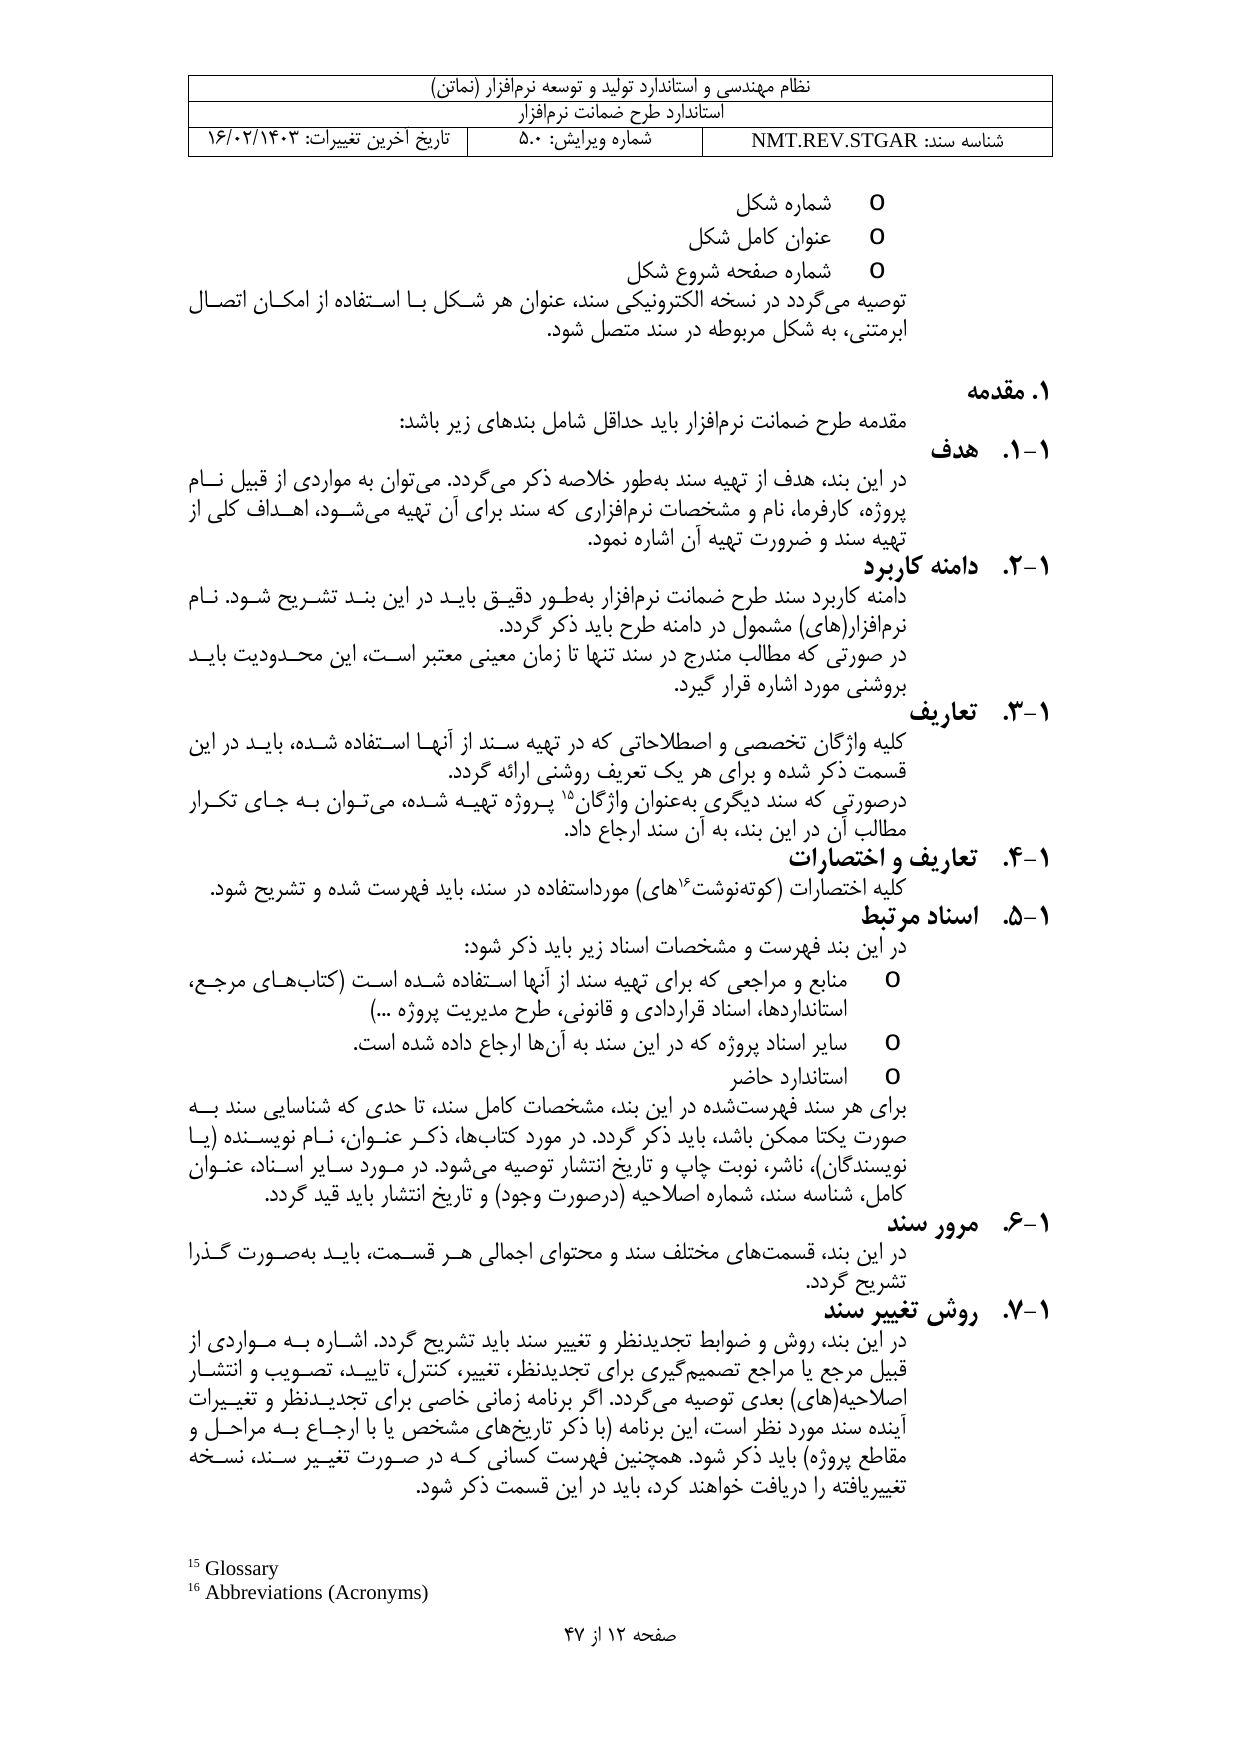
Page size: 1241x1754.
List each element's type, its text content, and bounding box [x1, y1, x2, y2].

text توصيه مي‌گردد در نسخه الكترونيكي سند، عنوان هر شکل با استفاده از امكان اتصال ابرمتني، به شکل مربوطه در سند متصل شود. [187, 288, 906, 346]
text 7-1. روش تغيير سند [187, 1328, 1053, 1357]
text در اين بند، روش و ضوابط تجديدنظر و تغيير سند بايد تشريح گردد. اشاره به مواردي از قبيل مرجع يا مراجع تصميم‌گيري براي تجديدنظر، تغيير، كنترل، تایيد، تصويب و انتشار اصلاحيه‌(هاي) بعدي توصيه مي‌گردد. اگر برنامه زماني خاصي براي تجديدنظر و تغييرات آينده سند مورد نظر است، اين برنامه (با ذكر تاريخ‌هاي مشخص يا با ارجاع به مراحل و مقاطع پروژه) بايد ذكر شود. همچنين فهرست كساني كه در صورت تغيير سند، نسخه تغييريافته را دريافت خواهند كرد، بايد در اين قسمت ذكر شود. [187, 1357, 906, 1532]
list شماره صفحه شروع شکل [187, 254, 868, 288]
text در اين بند فهرست و مشخصات اسناد زير بايد ذكر شود: [187, 963, 906, 992]
text ۱-۱. هدف [187, 438, 1053, 467]
text 3-1. تعاريف [187, 701, 1053, 730]
list عنوان كامل شکل [187, 220, 868, 254]
text 6-1. مرور سند [187, 1240, 1053, 1269]
text مقدمه طرح ضمانت نرم‌افزار بايد حداقل شامل بندهاي زير باشد: [187, 409, 906, 438]
text كليه اختصارات (كوته‌نوشت‌هاي) مورداستفاده در سند، بايد فهرست شده و تشريح شود. [187, 876, 906, 905]
text 2-1. دامنه كاربرد [187, 555, 1053, 584]
list منابع و مراجعي كه براي تهيه سند از آنها استفاده شده است (كتاب‌هاي مرجع، استانداردها، اسناد قراردادي و قانوني، طرح مدیریت پروژه ...) [187, 992, 884, 1056]
text 5-1. اسناد مرتبط [187, 934, 1053, 963]
list شماره شکل [187, 186, 868, 220]
text ۱. مقدمه [187, 380, 1053, 409]
text در اين بند، قسمت‌هاي مختلف سند و محتواي اجمالي هر قسمت، بايد به‌صورت گذرا تشريح گردد. [187, 1269, 906, 1328]
text درصورتي كه سند ديگري به‌عنوان واژگان پروژه تهيه شده، مي‌توان به جاي تكرار مطالب آن در اين بند، به آن سند ارجاع داد. [187, 788, 906, 847]
list ساير اسناد پروژه كه در اين سند به آن‌ها ارجاع داده شده است. [187, 1056, 884, 1090]
text براي هر سند فهرست‌شده در اين بند، مشخصات كامل سند، تا حدي كه شناسايي سند به ‌صورت يکتا ممكن باشد، بايد ذكر گردد. در مورد كتاب‌ها، ذكر عنوان، نام نويسنده (يا نويسندگان)، ناشر، نوبت چاپ و تاريخ انتشار توصيه مي‌شود. در مورد ساير اسناد، عنوان كامل، شناسه سند، شماره اصلاحيه (درصورت وجود) و تاريخ انتشار بايد قيد گردد. [187, 1124, 906, 1240]
text دامنه كاربرد سند طرح ضمانت نرم‌افزار به‌طور دقيق بايد در اين بند تشريح شود. نام نرم‌افزار(هاي) مشمول در دامنه طرح بايد ذكر گردد. [187, 584, 906, 642]
text كليه واژگان تخصصي و اصطلاحاتي كه در تهيه سند از آنها استفاده شده، بايد در اين قسمت ذكر شده و براي هر يك تعريف روشني ارائه گردد. [187, 730, 906, 788]
text در اين بند، هدف از تهيه سند به‌طور خلاصه ذكر مي‌گردد. مي‌توان به مواردي از قبيل نام پروژه، كارفرما، نام و مشخصات نرم‌افزاري كه سند براي آن تهيه مي‌شود، اهداف كلي از تهيه سند و ضرورت تهيه آن اشاره نمود. [187, 467, 906, 555]
text در صورتي كه مطالب مندرج در سند تنها تا زمان معيني معتبر است، اين محدوديت بايد بروشني مورد اشاره قرار گيرد. [187, 642, 906, 701]
list استاندارد حاضر [187, 1090, 884, 1124]
text 4-1. تعاریف و اختصارات [187, 847, 1053, 876]
